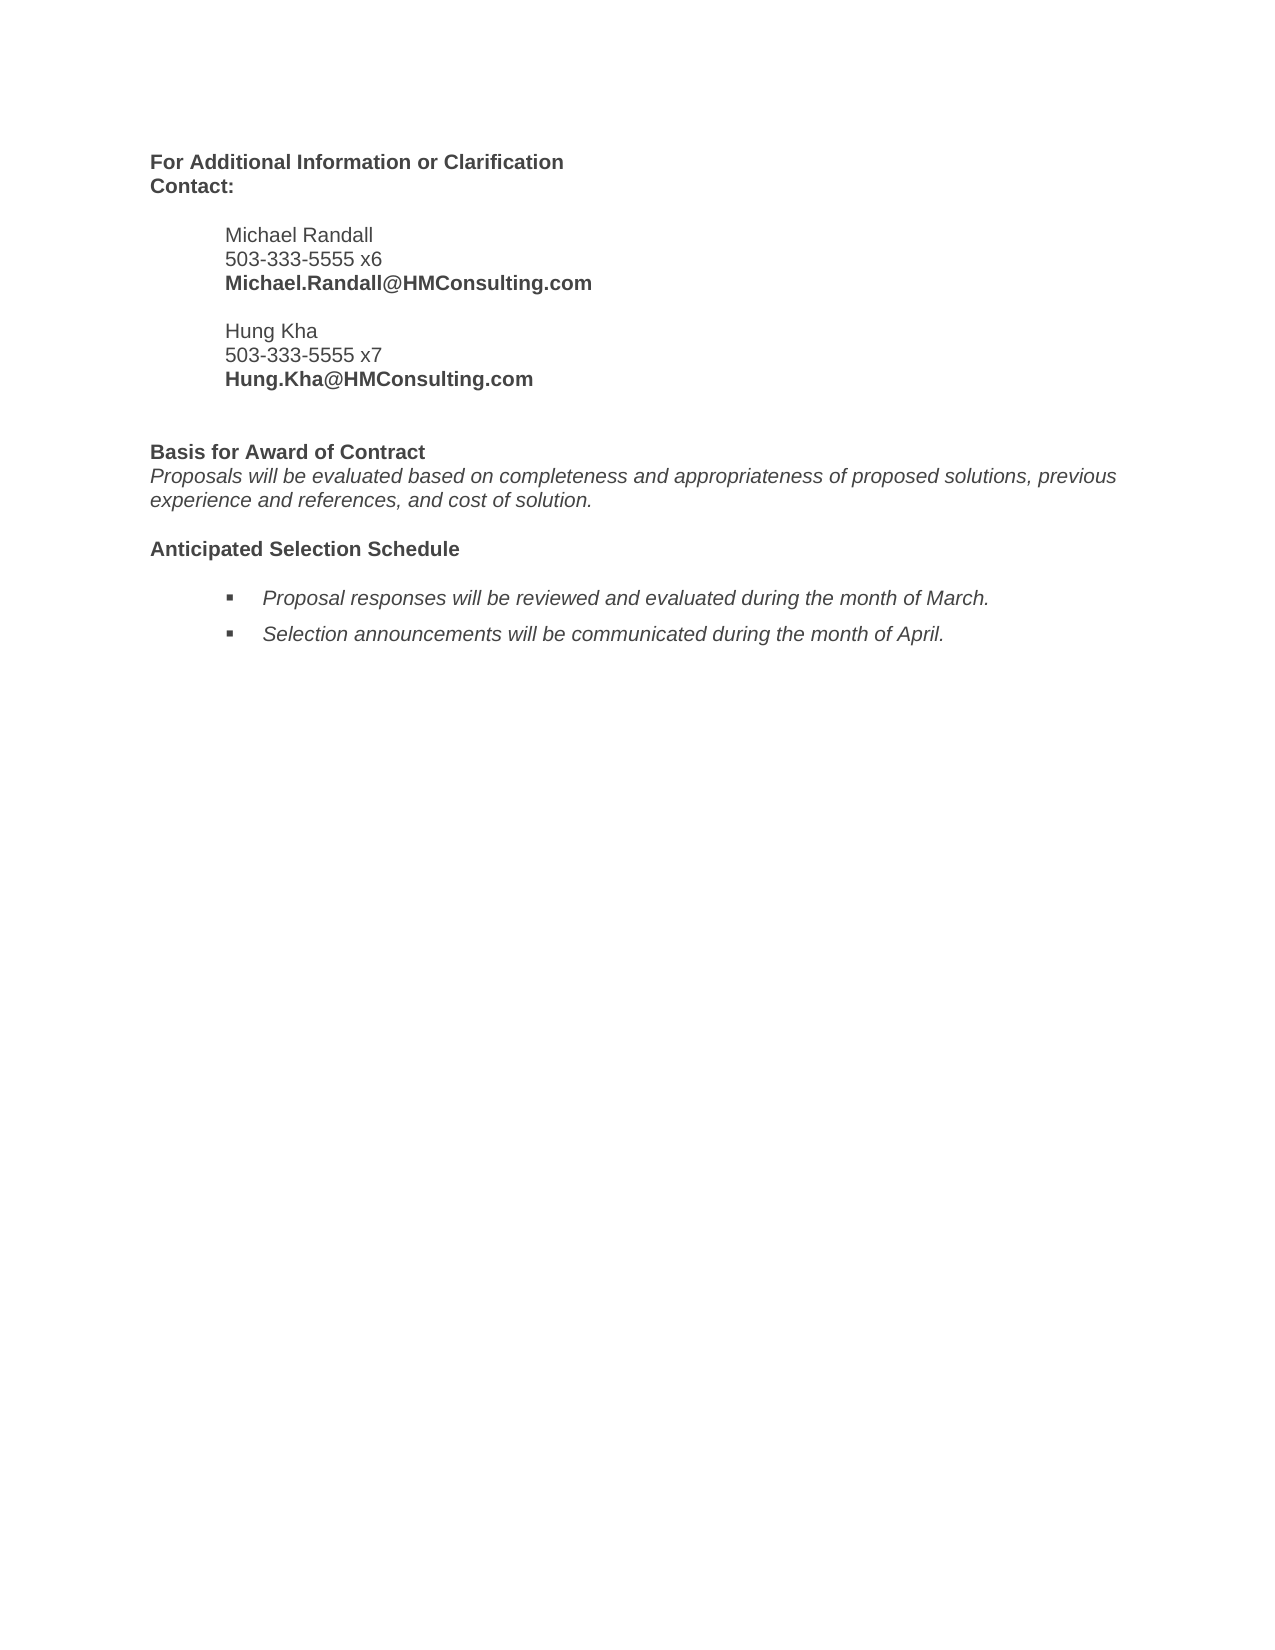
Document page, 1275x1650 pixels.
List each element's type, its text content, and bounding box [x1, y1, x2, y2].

text 503-333-5555 x6 [225, 247, 1125, 271]
list Selection announcements will be communicated during the month of April. [225, 622, 1125, 646]
text Anticipated Selection Schedule [150, 536, 1125, 560]
text Michael Randall [225, 223, 1125, 247]
text 503-333-5555 x7 [225, 343, 1125, 367]
text Basis for Award of Contract Proposals will be evaluated based on completeness and appropriateness of proposed solutions, previous experience and references, and cost of solution. [150, 439, 1125, 511]
text Hung Kha [225, 319, 1125, 343]
text Hung.Kha@HMConsulting.com [225, 367, 1125, 391]
text For Additional Information or Clarification Contact: [150, 150, 1125, 198]
text Michael.Randall@HMConsulting.com [225, 271, 1125, 295]
list Proposal responses will be reviewed and evaluated during the month of March. [225, 585, 1125, 609]
